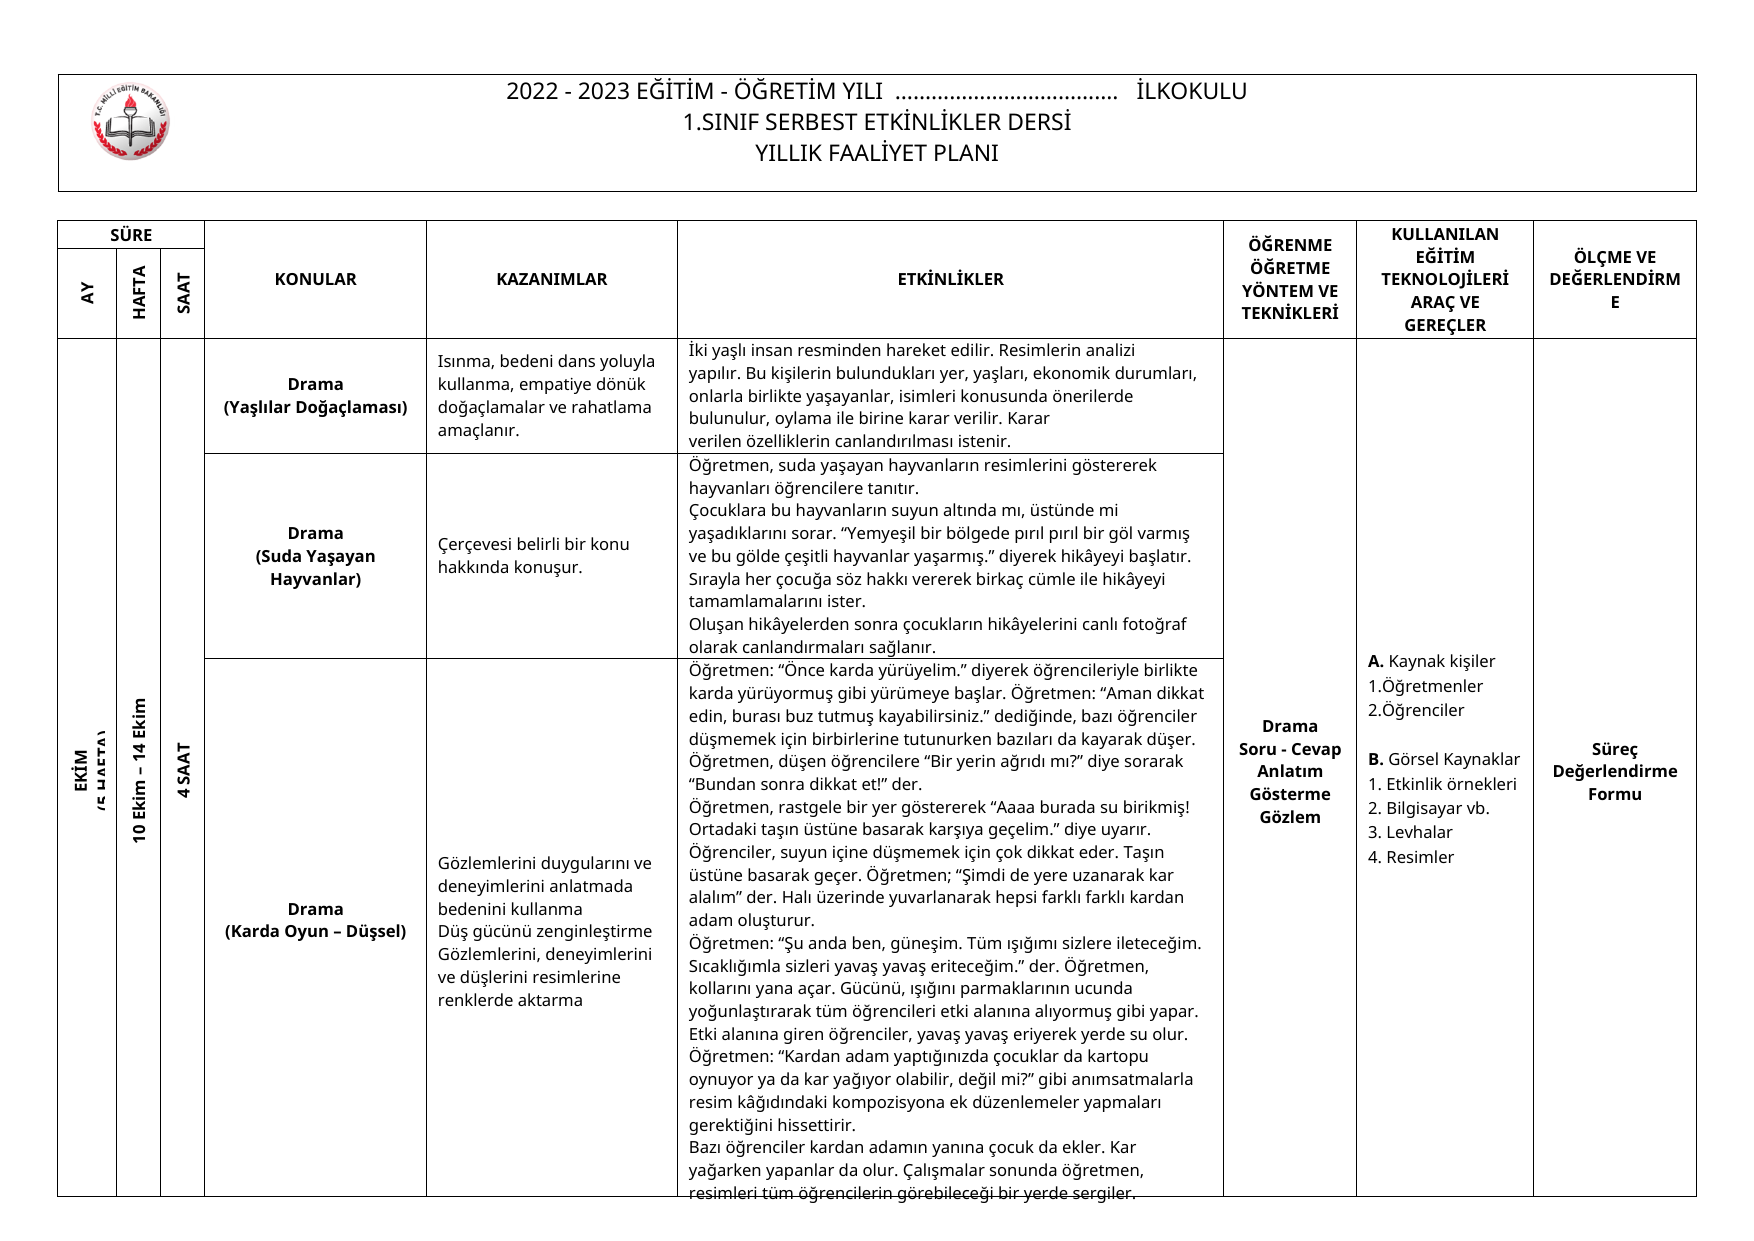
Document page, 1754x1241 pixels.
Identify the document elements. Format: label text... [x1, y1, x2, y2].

table_cell SAAT [161, 249, 204, 338]
table_header SÜRE [58, 221, 204, 248]
table_cell Süreç Değerlendirme Formu [1534, 339, 1696, 1196]
table_header ÖLÇME VE DEĞERLENDİRME [1534, 221, 1696, 338]
table_header KAZANIMLAR [427, 221, 677, 338]
table_cell Öğretmen: “Önce karda yürüyelim.” diyerek öğrencileriyle birlikte karda yürüyormuş gibi yürümeye başlar. Öğretmen: “Aman dikkat edin, burası buz tutmuş kayabilirsiniz.” dediğinde, bazı öğrenciler düşmemek için birbirlerine tutunurken bazıları da kayarak düşer. Öğretmen, düşen öğrencilere “Bir yerin ağrıdı mı?” diye sorarak “Bundan sonra dikkat et!” der. Öğretmen, rastgele bir yer göstererek “Aaaa burada su birikmiş! Ortadaki taşın üstüne basarak karşıya geçelim.” diye uyarır. Öğrenciler, suyun içine düşmemek için çok dikkat eder. Taşın üstüne basarak geçer. Öğretmen; “Şimdi de yere uzanarak kar alalım” der. Halı üzerinde yuvarlanarak hepsi farklı farklı kardan adam oluşturur. Öğretmen: “Şu anda ben, güneşim. Tüm ışığımı sizlere ileteceğim. Sıcaklığımla sizleri yavaş yavaş eriteceğim.” der. Öğretmen, kollarını yana açar. Gücünü, ışığını parmaklarının ucunda yoğunlaştırarak tüm öğrencileri etki alanına alıyormuş gibi yapar. Etki alanına giren öğrenciler, yavaş yavaş eriyerek yerde su olur. Öğretmen: “Kardan adam yaptığınızda çocuklar da kartopu oynuyor ya da kar yağıyor olabilir, değil mi?” gibi anımsatmalarla resim kâğıdındaki kompozisyona ek düzenlemeler yapmaları gerektiğini hissettirir. Bazı öğrenciler kardan adamın yanına çocuk da ekler. Kar yağarken yapanlar da olur. Çalışmalar sonunda öğretmen, resimleri tüm öğrencilerin görebileceği bir yerde sergiler. [678, 659, 1223, 1196]
table_cell Drama (Suda Yaşayan Hayvanlar) [205, 454, 426, 658]
table_cell Drama Soru - Cevap Anlatım Gösterme Gözlem [1224, 339, 1356, 1196]
table_cell HAFTA [117, 249, 160, 338]
table_header KULLANILAN EĞİTİM TEKNOLOJİLERİ ARAÇ VE GEREÇLER [1357, 221, 1533, 338]
table_cell 4 SAAT [161, 339, 204, 1196]
table_cell EKİM (5.HAFTA) [58, 339, 116, 1196]
picture [85, 77, 175, 167]
table_cell Gözlemlerini duygularını ve deneyimlerini anlatmada bedenini kullanma Düş gücünü zenginleştirme Gözlemlerini, deneyimlerini ve düşlerini resimlerine renklerde aktarma [427, 659, 677, 1196]
table_header KONULAR [205, 221, 426, 338]
table_cell Drama (Yaşlılar Doğaçlaması) [205, 339, 426, 452]
table_cell Öğretmen, suda yaşayan hayvanların resimlerini göstererek hayvanları öğrencilere tanıtır. Çocuklara bu hayvanların suyun altında mı, üstünde mi yaşadıklarını sorar. “Yemyeşil bir bölgede pırıl pırıl bir göl varmış ve bu gölde çeşitli hayvanlar yaşarmış.” diyerek hikâyeyi başlatır. Sırayla her çocuğa söz hakkı vererek birkaç cümle ile hikâyeyi tamamlamalarını ister. Oluşan hikâyelerden sonra çocukların hikâyelerini canlı fotoğraf olarak canlandırmaları sağlanır. [678, 454, 1223, 658]
table_cell Çerçevesi belirli bir konu hakkında konuşur. [427, 454, 677, 658]
table_cell A. Kaynak kişiler 1.Öğretmenler 2.Öğrenciler B. Görsel Kaynaklar 1. Etkinlik örnekleri 2. Bilgisayar vb. 3. Levhalar 4. Resimler [1357, 339, 1533, 1196]
table_cell Isınma, bedeni dans yoluyla kullanma, empatiye dönük doğaçlamalar ve rahatlama amaçlanır. [427, 339, 677, 452]
table_cell 10 Ekim – 14 Ekim [117, 339, 160, 1196]
table_cell AY [58, 249, 116, 338]
table_header ETKİNLİKLER [678, 221, 1223, 338]
table_cell İki yaşlı insan resminden hareket edilir. Resimlerin analizi yapılır. Bu kişilerin bulundukları yer, yaşları, ekonomik durumları, onlarla birlikte yaşayanlar, isimleri konusunda önerilerde bulunulur, oylama ile birine karar verilir. Karar verilen özelliklerin canlandırılması istenir. [678, 339, 1223, 452]
table_header ÖĞRENME ÖĞRETME YÖNTEM VE TEKNİKLERİ [1224, 221, 1356, 338]
table_cell Drama (Karda Oyun – Düşsel) [205, 659, 426, 1196]
